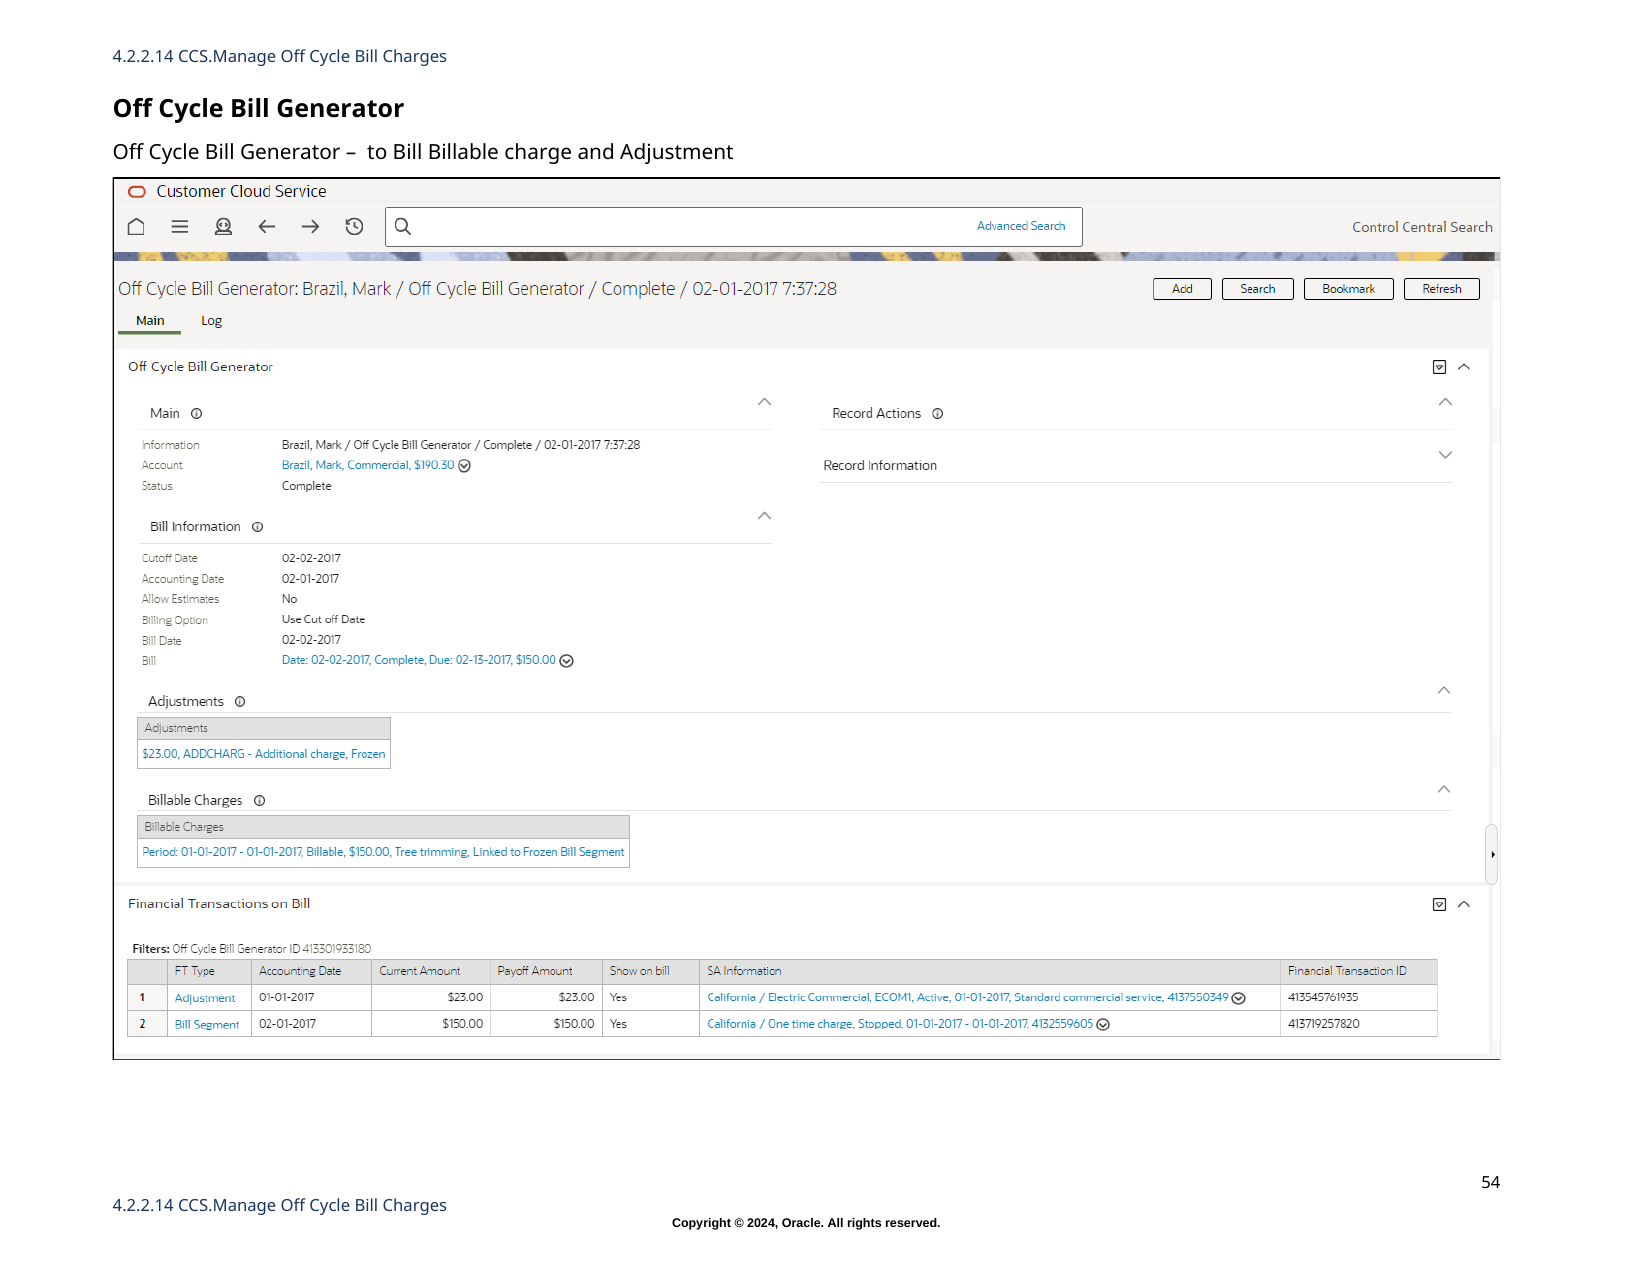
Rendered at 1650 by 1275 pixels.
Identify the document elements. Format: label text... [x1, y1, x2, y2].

subtitle Off Cycle Bill Generator [112, 90, 1500, 124]
text Off Cycle Bill Generator – to Bill Billable charge and Adjustment [112, 137, 1500, 165]
picture [112, 177, 1500, 1060]
